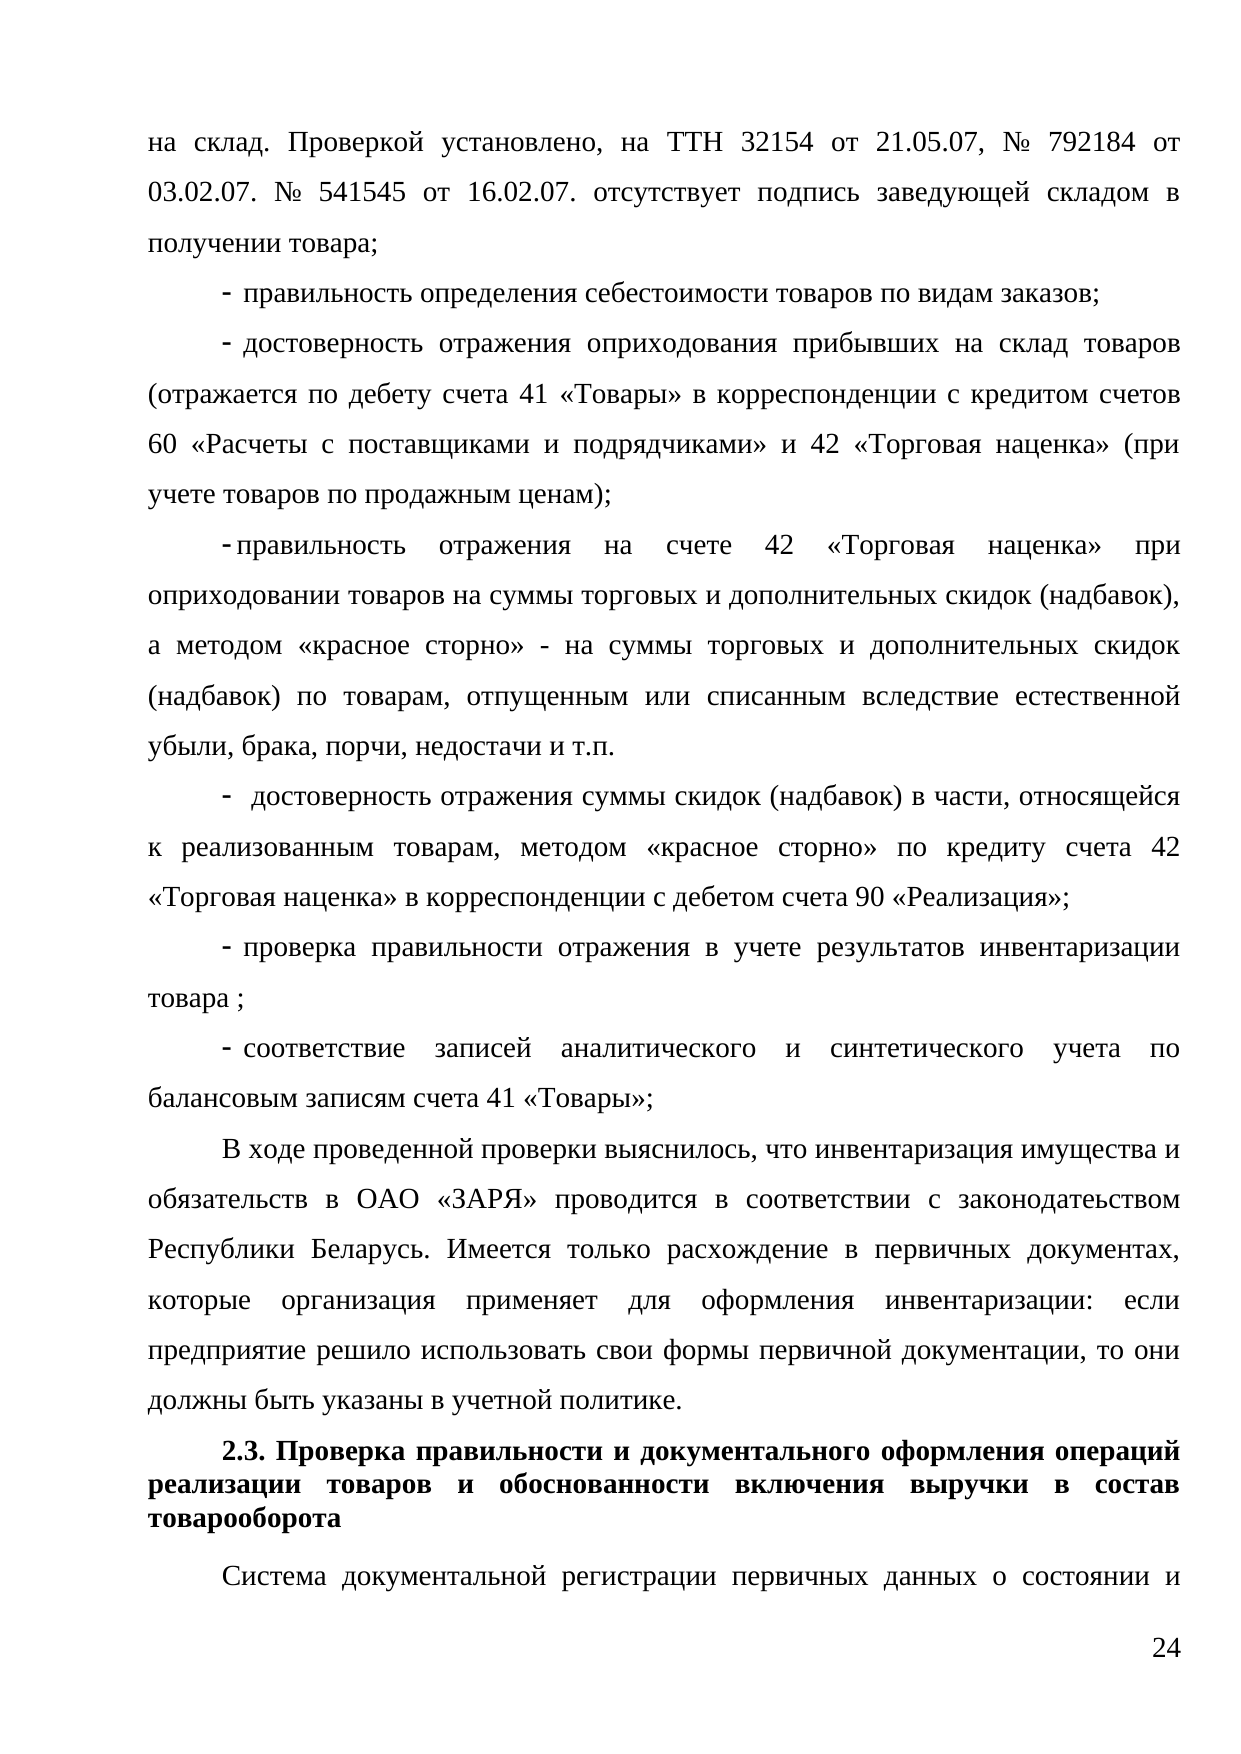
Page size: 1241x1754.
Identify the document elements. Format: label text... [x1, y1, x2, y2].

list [148, 124, 1181, 258]
list достоверность отражения оприходования прибывших на склад товаров (отражается по дебету счета 41 «Товары» в корреспонденции с кредитом счетов 60 «Расчеты с поставщиками и подрядчиками» и 42 «Торговая наценка» (при учете товаров по продажным ценам); [148, 325, 1181, 510]
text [148, 1558, 1181, 1592]
subtitle 2.3. Проверка правильности и документального оформления операций реализации товаров и обоснованности включения выручки в состав товарооборота [148, 1433, 1181, 1533]
list правильность определения себестоимости товаров по видам заказов; [148, 275, 1181, 309]
list проверка правильности отражения в учете результатов инвентаризации товара ; [148, 929, 1181, 1013]
text В ходе проведенной проверки выяснилось, что инвентаризация имущества и обязательств в ОАО «ЗАРЯ» проводится в соответствии с законодатеьством Республики Беларусь. Имеется только расхождение в первичных документах, которые организация применяет для оформления инвентаризации: если предприятие решило использовать свои формы первичной документации, то они должны быть указаны в учетной политике. [148, 1131, 1181, 1416]
list правильность отражения на счете 42 «Торговая наценка» при оприходовании товаров на суммы торговых и дополнительных скидок (надбавок), а методом «красное сторно» - на суммы торговых и дополнительных скидок (надбавок) по товарам, отпущенным или списанным вследствие естественной убыли, брака, порчи, недостачи и т.п. [148, 527, 1181, 762]
list достоверность отражения суммы скидок (надбавок) в части, относящейся к реализованным товарам, методом «красное сторно» по кредиту счета 42 «Торговая наценка» в корреспонденции с дебетом счета 90 «Реализация»; [148, 778, 1181, 913]
list соответствие записей аналитического и синтетического учета по балансовым записям счета 41 «Товары»; [148, 1030, 1181, 1114]
